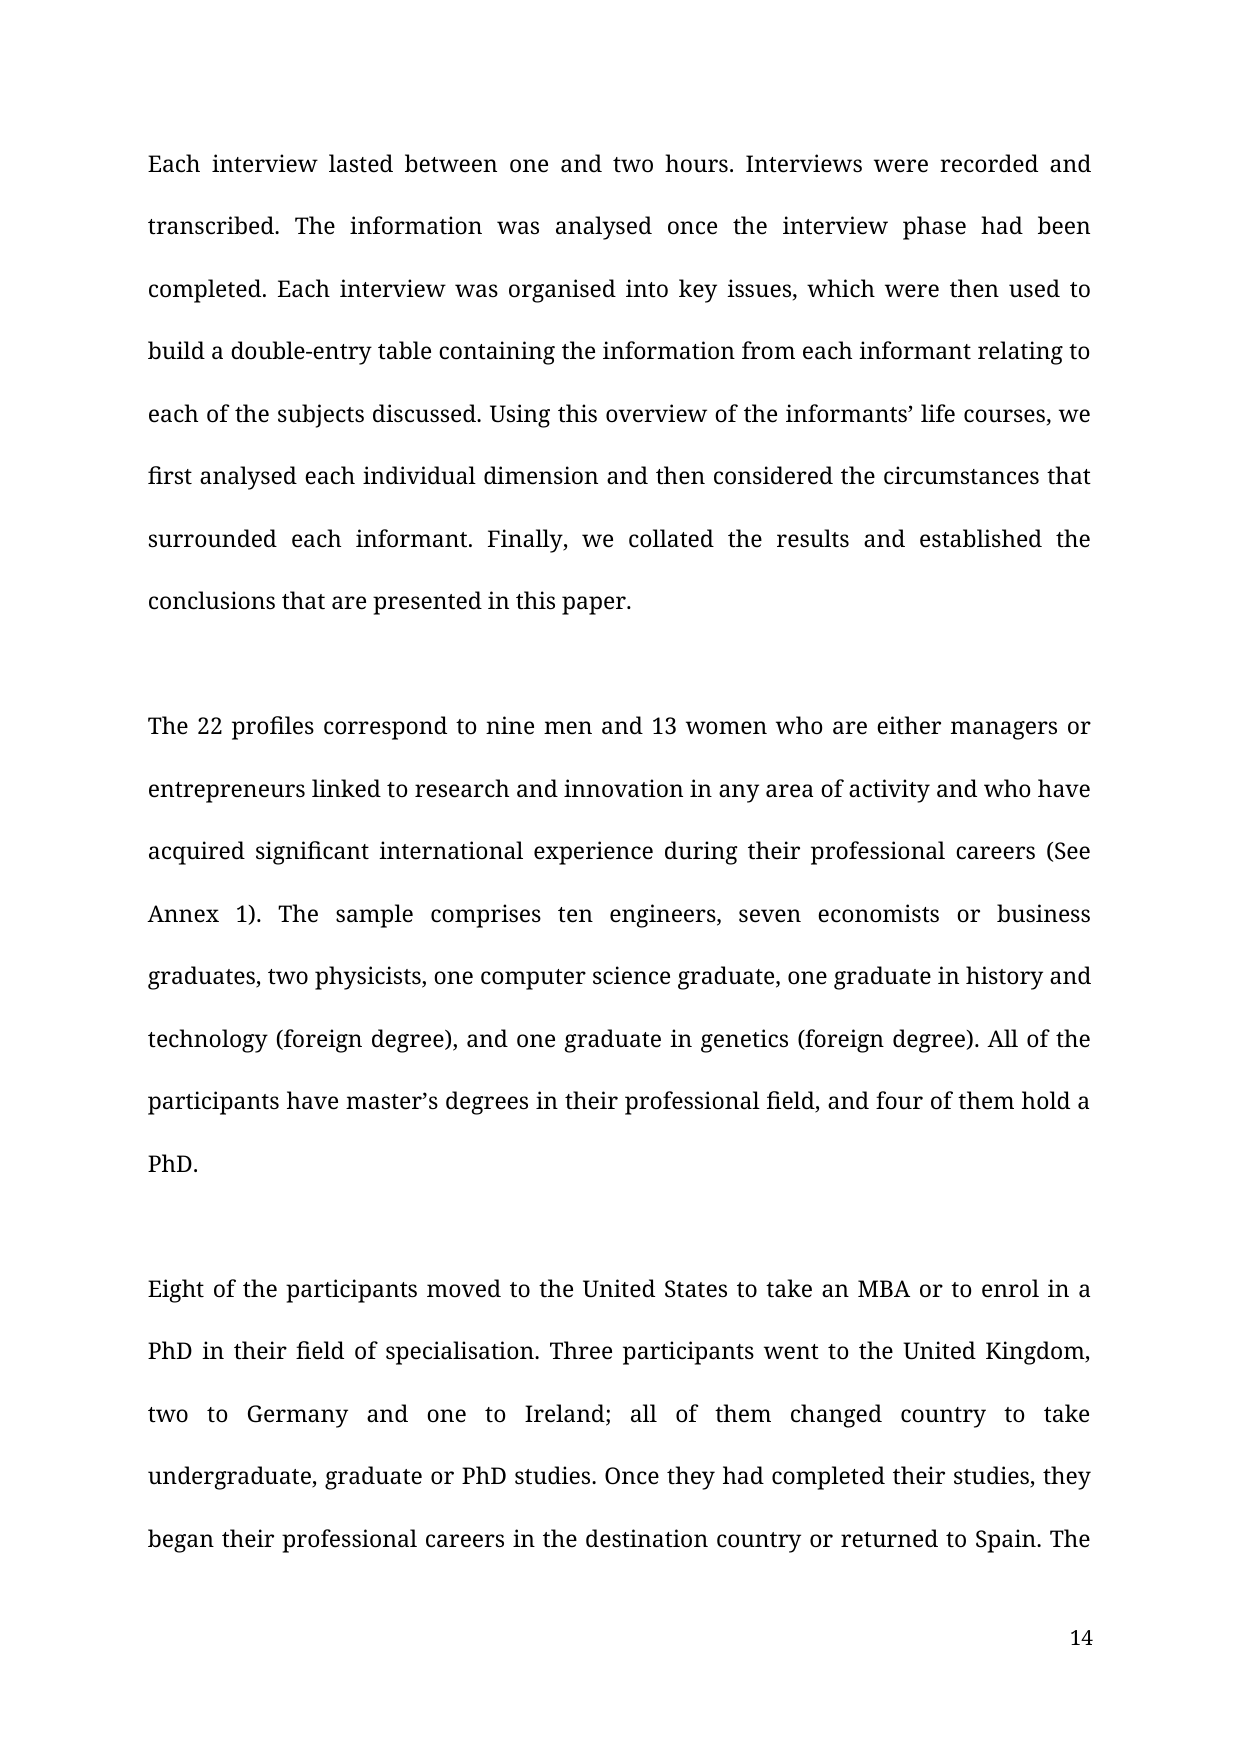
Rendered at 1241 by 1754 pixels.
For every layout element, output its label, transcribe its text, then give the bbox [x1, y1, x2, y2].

text Each interview lasted between one and two hours. Interviews were recorded and transcribed. The information was analysed once the interview phase had been completed. Each interview was organised into key issues, which were then used to build a double-entry table containing the information from each informant relating to each of the subjects discussed. Using this overview of the informants’ life courses, we first analysed each individual dimension and then considered the circumstances that surrounded each informant. Finally, we collated the results and established the conclusions that are presented in this paper. [148, 148, 1092, 616]
text The 22 profiles correspond to nine men and 13 women who are either managers or entrepreneurs linked to research and innovation in any area of activity and who have acquired significant international experience during their professional careers (See Annex 1). The sample comprises ten engineers, seven economists or business graduates, two physicists, one computer science graduate, one graduate in history and technology (foreign degree), and one graduate in genetics (foreign degree). All of the participants have master’s degrees in their professional field, and four of them hold a PhD. [148, 648, 1092, 1179]
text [148, 1273, 1092, 1554]
